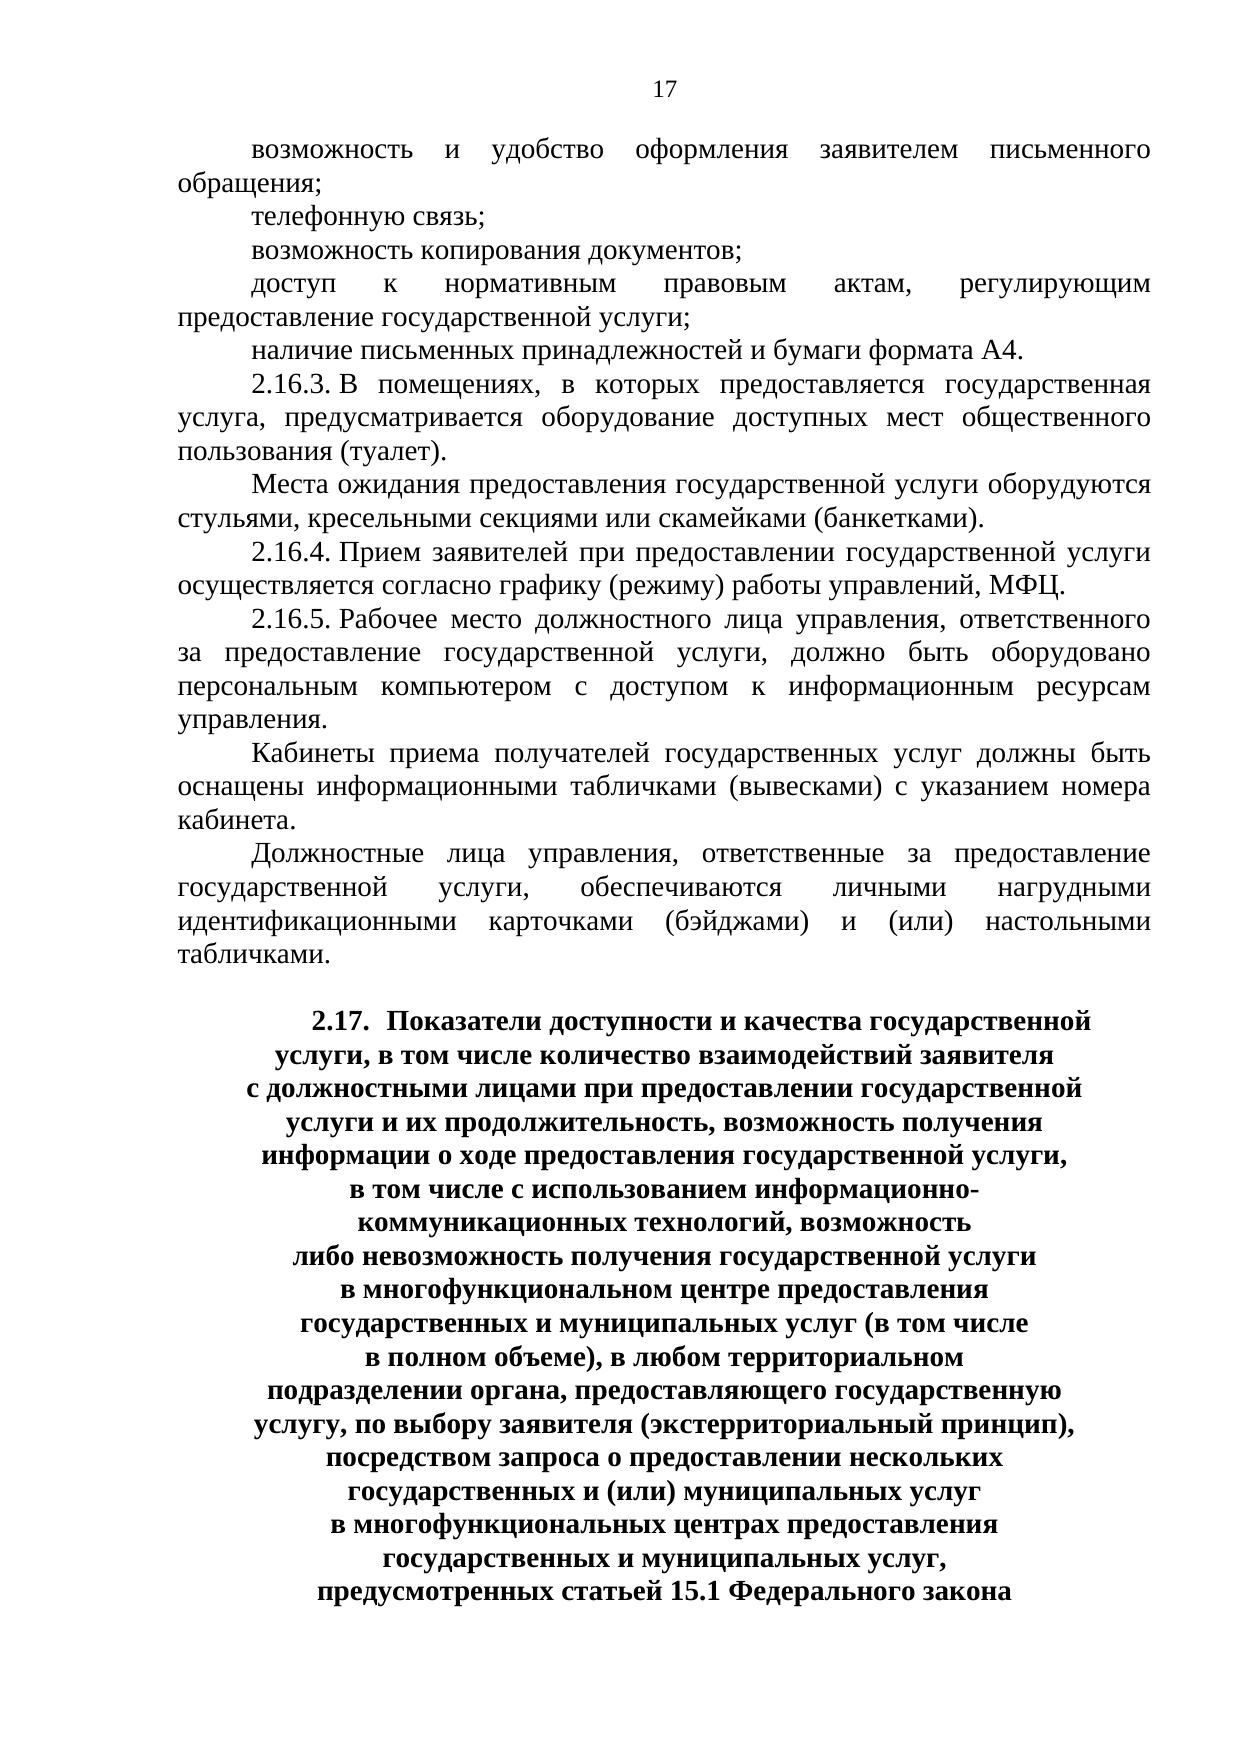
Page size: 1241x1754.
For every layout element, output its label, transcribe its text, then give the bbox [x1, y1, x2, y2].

text наличие письменных принадлежностей и бумаги формата A4. [177, 332, 1152, 366]
text 2.16.4. Прием заявителей при предоставлении государственной услуги осуществляется согласно графику (режиму) работы управлений, МФЦ. [177, 534, 1152, 601]
text информации о ходе предоставления государственной услуги, [177, 1137, 1152, 1171]
text телефонную связь; [177, 198, 1152, 232]
text подразделении органа, предоставляющего государственную [177, 1372, 1152, 1406]
text либо невозможность получения государственной услуги [177, 1238, 1152, 1272]
text в том числе с использованием информационно- [177, 1171, 1152, 1204]
text государственных и муниципальных услуг (в том числе [177, 1305, 1152, 1339]
text посредством запроса о предоставлении нескольких [177, 1439, 1152, 1473]
text коммуникационных технологий, возможность [177, 1204, 1152, 1238]
text услуги и их продолжительность, возможность получения [177, 1104, 1152, 1137]
text государственных и муниципальных услуг, [177, 1540, 1152, 1573]
text 2.16.5. Рабочее место должностного лица управления, ответственного за предоставление государственной услуги, должно быть оборудовано персональным компьютером с доступом к информационным ресурсам управления. [177, 601, 1152, 735]
list Показатели доступности и качества государственной [251, 1003, 1152, 1037]
text в многофункциональных центрах предоставления [177, 1506, 1152, 1540]
text возможность копирования документов; [177, 232, 1152, 265]
text услуги, в том числе количество взаимодействий заявителя [177, 1037, 1152, 1070]
text в полном объеме), в любом территориальном [177, 1339, 1152, 1372]
text услугу, по выбору заявителя (экстерриториальный принцип), [177, 1406, 1152, 1439]
text Кабинеты приема получателей государственных услуг должны быть оснащены информационными табличками (вывесками) с указанием номера кабинета. [177, 735, 1152, 836]
text доступ к нормативным правовым актам, регулирующим предоставление государственной услуги; [177, 265, 1152, 332]
text 2.16.3. В помещениях, в которых предоставляется государственная услуга, предусматривается оборудование доступных мест общественного пользования (туалет). [177, 366, 1152, 467]
text предусмотренных статьей 15.1 Федерального закона [177, 1573, 1152, 1607]
text с должностными лицами при предоставлении государственной [177, 1070, 1152, 1104]
text возможность и удобство оформления заявителем письменного обращения; [177, 131, 1152, 198]
text в многофункциональном центре предоставления [177, 1272, 1152, 1305]
text государственных и (или) муниципальных услуг [177, 1473, 1152, 1506]
text Должностные лица управления, ответственные за предоставление государственной услуги, обеспечиваются личными нагрудными идентификационными карточками (бэйджами) и (или) настольными табличками. [177, 836, 1152, 970]
text Места ожидания предоставления государственной услуги оборудуются стульями, кресельными секциями или скамейками (банкетками). [177, 467, 1152, 534]
